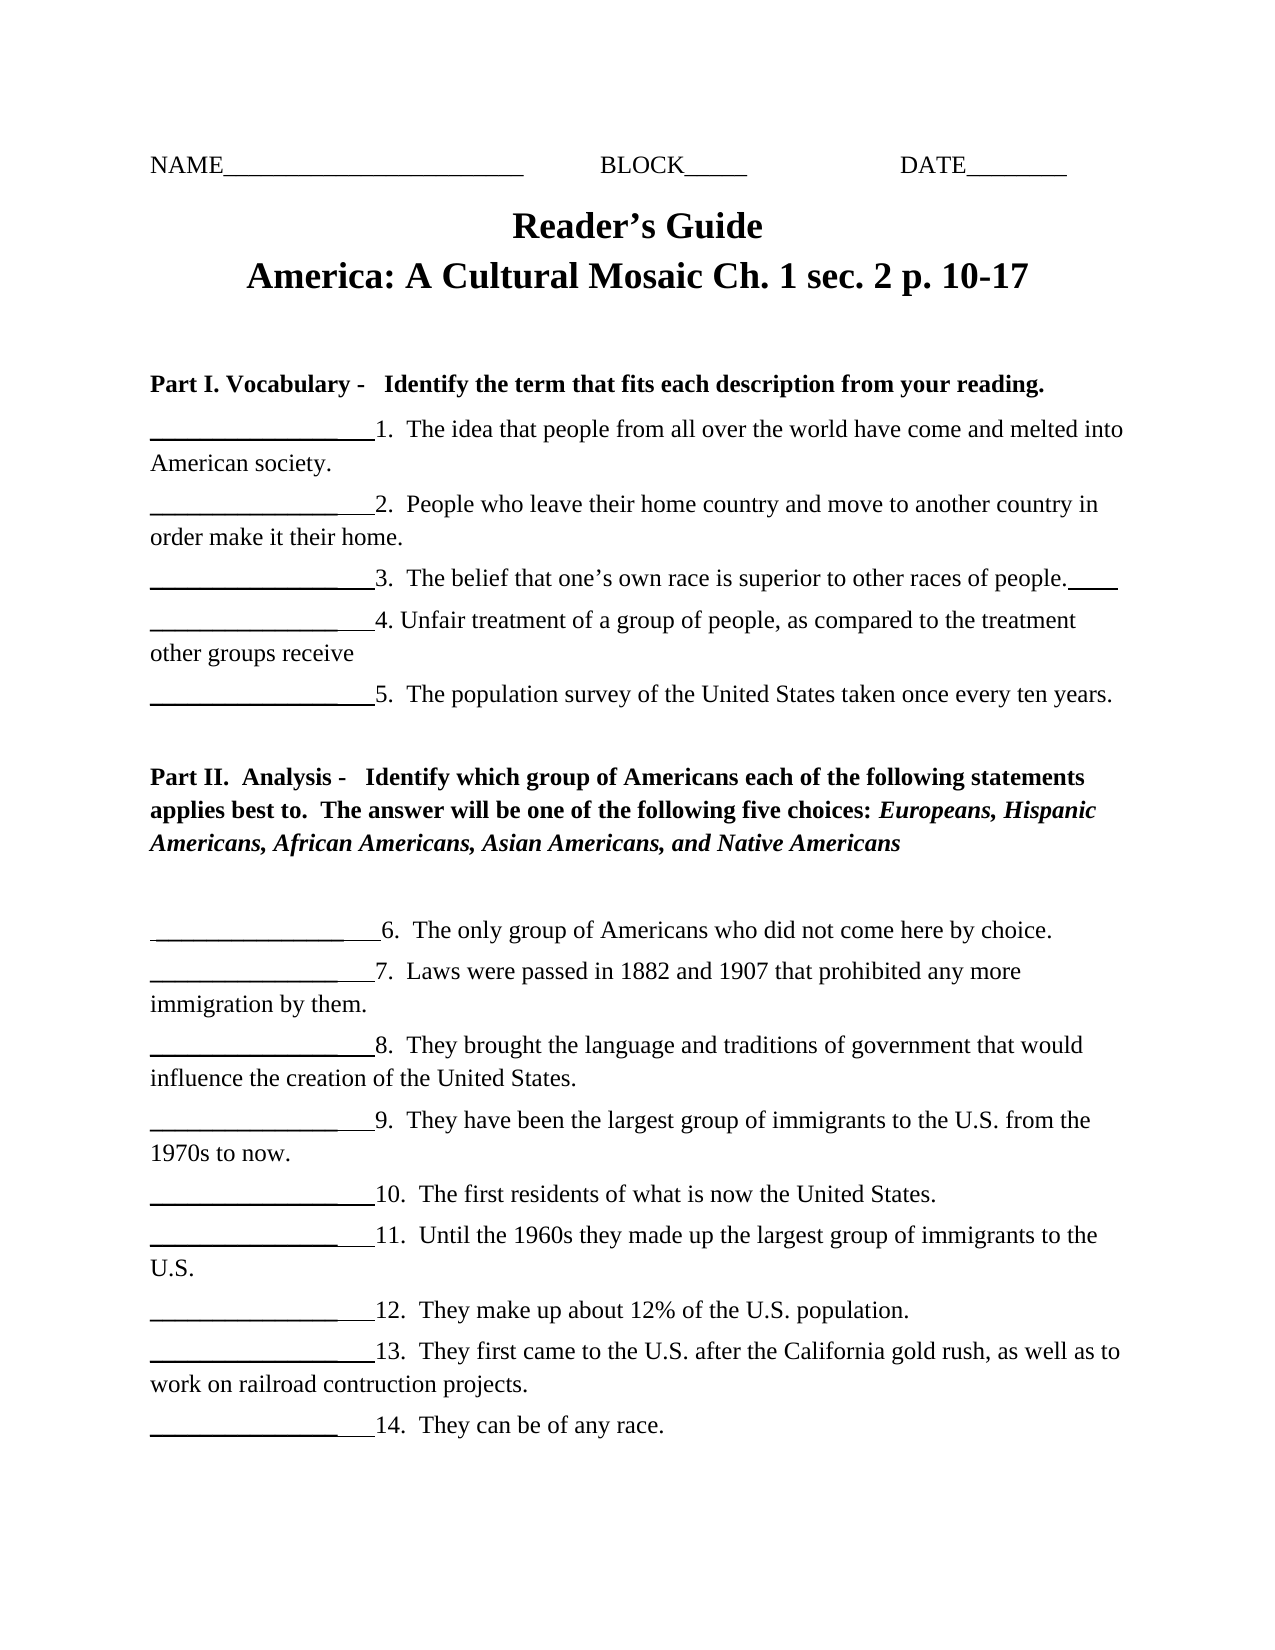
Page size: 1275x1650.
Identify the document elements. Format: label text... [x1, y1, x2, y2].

text America: A Cultural Mosaic Ch. 1 sec. 2 p. 10-17 [150, 253, 1125, 297]
text _______________ 9. They have been the largest group of immigrants to the U.S. from the 1970s to now. [150, 1105, 1125, 1167]
text Part I. Vocabulary - Identify the term that fits each description from your reading. [150, 369, 1125, 398]
text Part II. Analysis - Identify which group of Americans each of the following statements applies best to. The answer will be one of the following five choices: Europeans, Hispanic Americans, African Americans, Asian Americans, and Native Americans [150, 762, 1125, 857]
text _______________ 3. The belief that one’s own race is superior to other races of people. [150, 563, 1125, 592]
text _______________ 13. They first came to the U.S. after the California gold rush, as well as to work on railroad contruction projects. [150, 1336, 1125, 1398]
text Reader’s Guide [150, 204, 1125, 247]
text _______________ 10. The first residents of what is now the United States. [150, 1179, 1125, 1208]
text _______________ 6. The only group of Americans who did not come here by choice. [150, 915, 1125, 943]
text _______________ 1. The idea that people from all over the world have come and melted into American society. [150, 414, 1125, 476]
text _______________ 12. They make up about 12% of the U.S. population. [150, 1295, 1125, 1324]
text _______________ 4. Unfair treatment of a group of people, as compared to the treatment other groups receive [150, 605, 1125, 666]
text _______________ 8. They brought the language and traditions of government that would influence the creation of the United States. [150, 1030, 1125, 1092]
text _______________ 5. The population survey of the United States taken once every ten years. [150, 679, 1125, 708]
text _______________ 7. Laws were passed in 1882 and 1907 that prohibited any more immigration by them. [150, 956, 1125, 1018]
text NAME________________________ BLOCK_____ DATE________ [150, 150, 1125, 179]
text _______________ 11. Until the 1960s they made up the largest group of immigrants to the U.S. [150, 1221, 1125, 1282]
text _______________ 2. People who leave their home country and move to another country in order make it their home. [150, 489, 1125, 551]
text _______________ 14. They can be of any race. [150, 1411, 1125, 1439]
